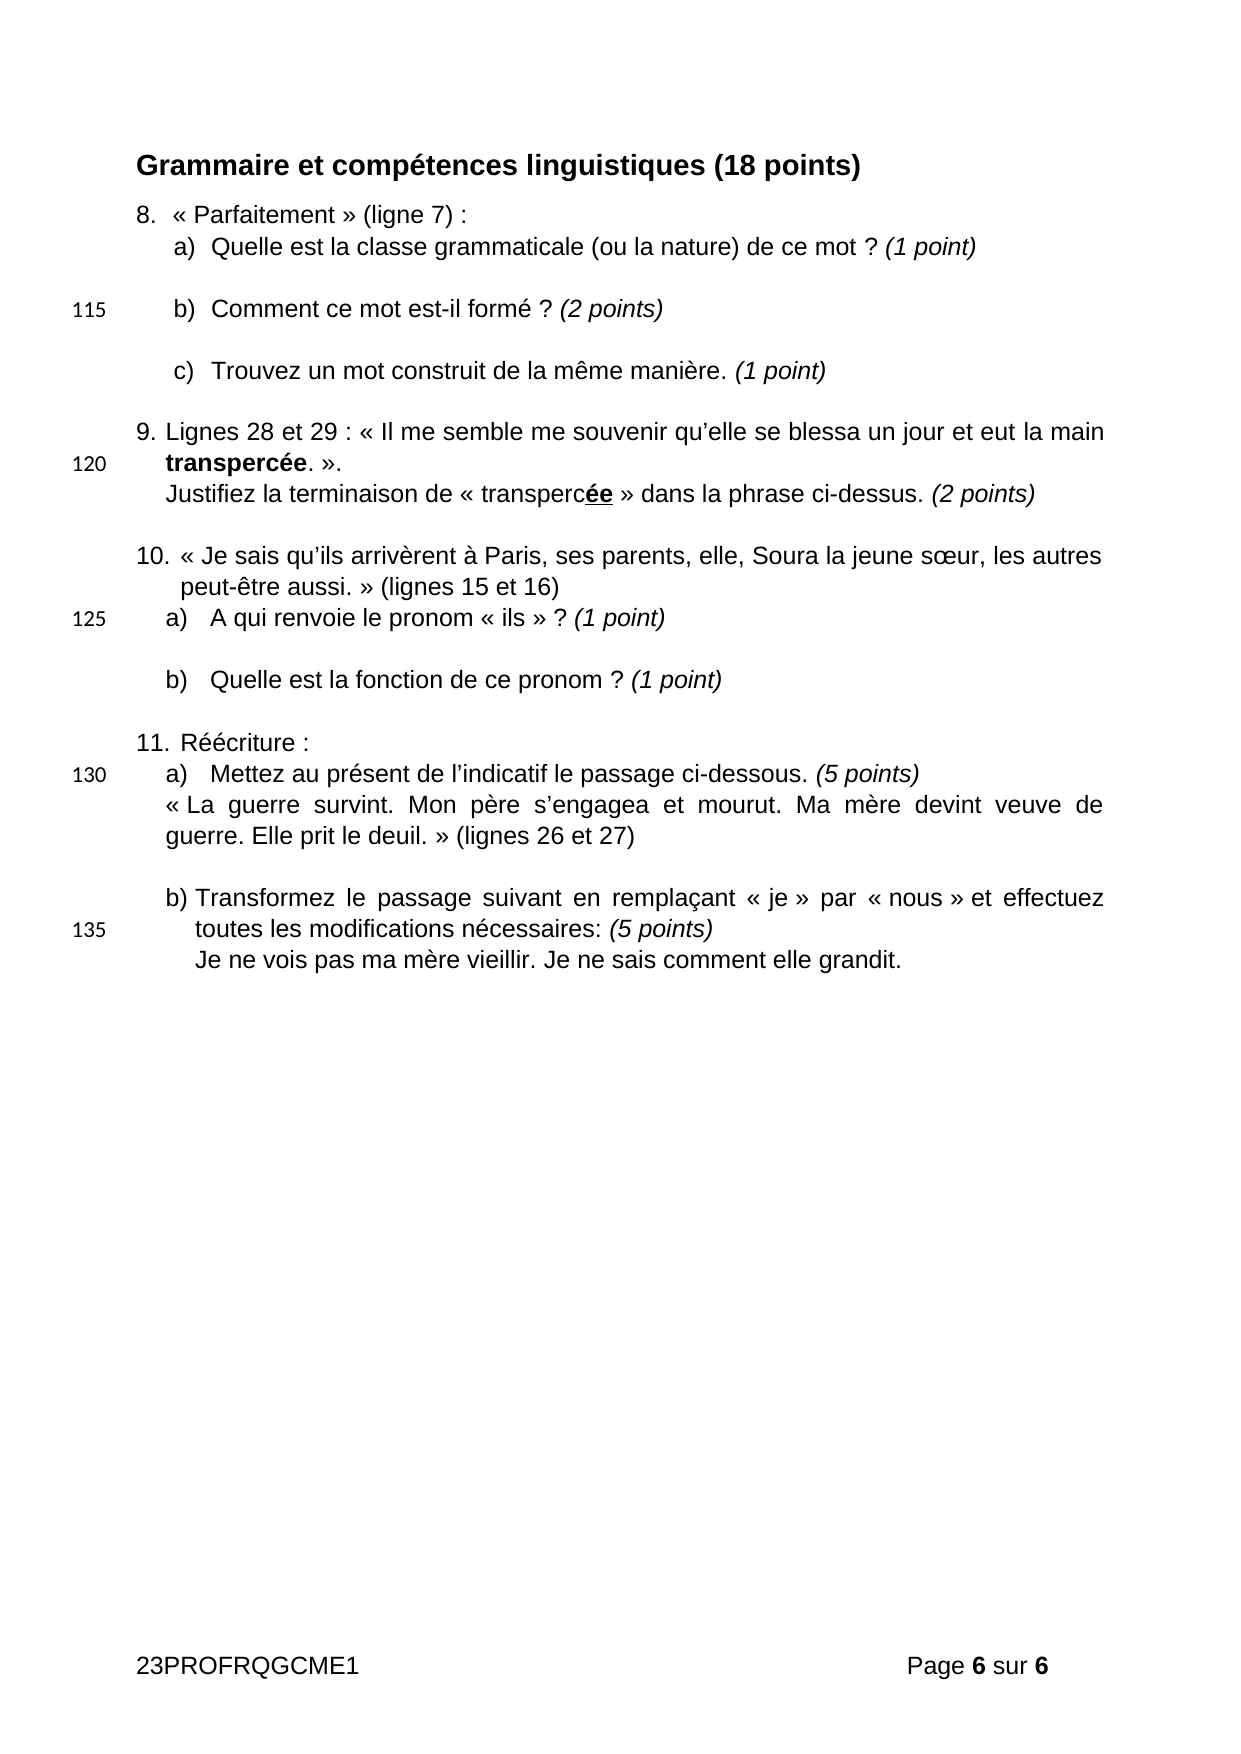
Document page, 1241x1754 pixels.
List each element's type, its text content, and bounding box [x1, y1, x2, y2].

list Trouvez un mot construit de la même manière. (1 point) [173, 356, 1104, 384]
list « La guerre survint. Mon père s’engagea et mourut. Ma mère devint veuve de guerre. Elle prit le deuil. » (lignes 26 et 27) [165, 790, 1104, 849]
list Mettez au présent de l’indicatif le passage ci-dessous. (5 points) [165, 759, 1104, 787]
list Transformez le passage suivant en remplaçant « je » par « nous » et effectuez toutes les modifications nécessaires: (5 points) [165, 883, 1104, 943]
list Justifiez la terminaison de « transpercée » dans la phrase ci-dessus. (2 points) [165, 479, 1104, 508]
list A qui renvoie le pronom « ils » ? (1 point) [165, 603, 1104, 632]
list Lignes 28 et 29 : « Il me semble me souvenir qu’elle se blessa un jour et eut la main transpercée. ». [136, 417, 1104, 477]
list Comment ce mot est-il formé ? (2 points) [173, 294, 1104, 322]
list Réécriture : [136, 728, 1104, 756]
text Grammaire et compétences linguistiques (18 points) [136, 148, 1104, 181]
list « Je sais qu’ils arrivèrent à Paris, ses parents, elle, Soura la jeune sœur, les autres peut-être aussi. » (lignes 15 et 16) [136, 541, 1104, 601]
list « Parfaitement » (ligne 7) : [136, 201, 1104, 229]
list Quelle est la fonction de ce pronom ? (1 point) [165, 666, 1104, 694]
list Je ne vois pas ma mère vieillir. Je ne sais comment elle grandit. [195, 945, 1104, 974]
list Quelle est la classe grammaticale (ou la nature) de ce mot ? (1 point) [173, 232, 1104, 260]
